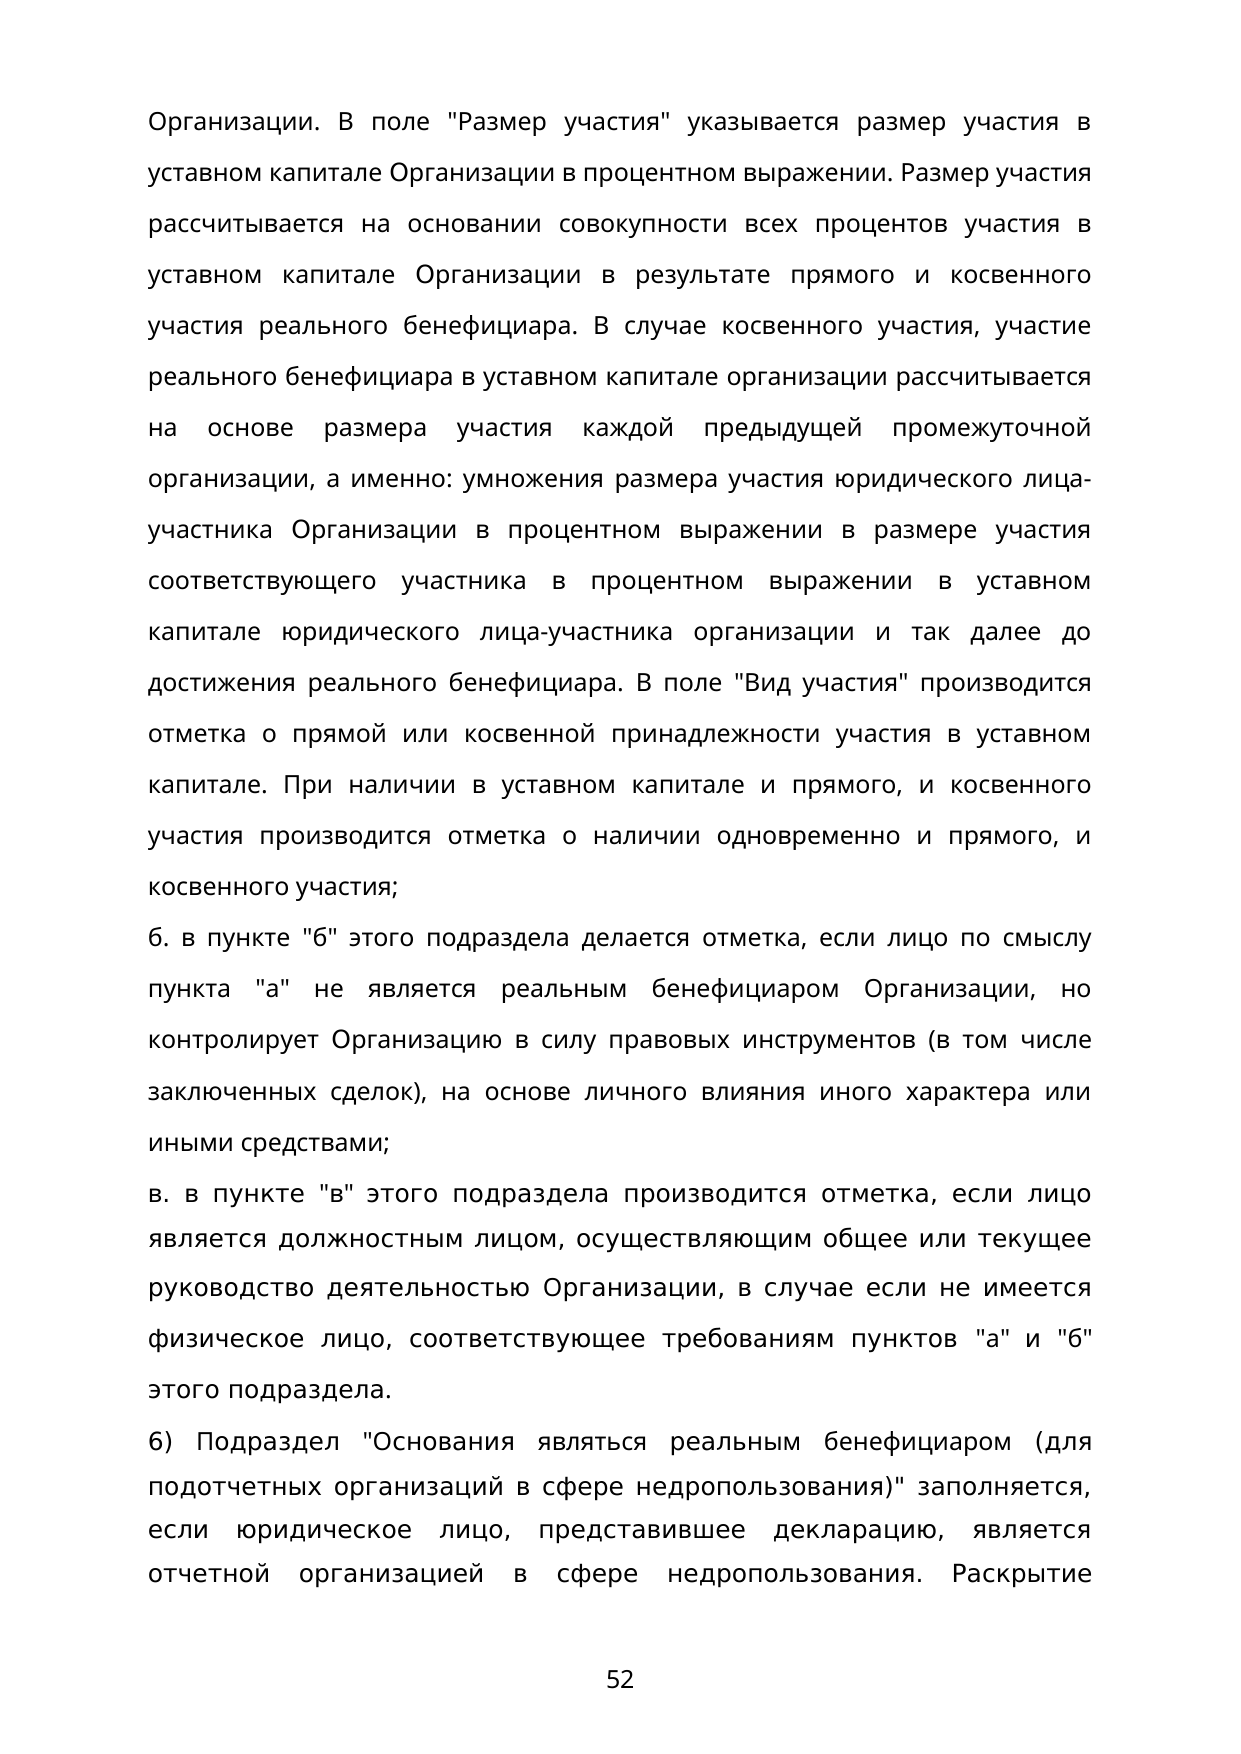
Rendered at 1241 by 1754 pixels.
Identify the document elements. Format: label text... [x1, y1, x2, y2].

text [148, 103, 1092, 903]
text б. в пункте "б" этого подраздела делается отметка, если лицо по смыслу пункта "а" не является реальным бенефициаром Организации, но контролирует Օрганизацию в силу правовых инструментов (в том числе заключенных сделок), на основе личного влияния иного характера или иными средствами; [148, 920, 1092, 1158]
text в. в пункте "в" этого подраздела производится отметка, если лицо является должностным лицом, осуществляющим общее или текущее руководство деятельностью Организации, в случае если не имеется физическое лицо, соответствующее требованиям пунктов "а" и "б" этого подраздела. [148, 1175, 1092, 1406]
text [148, 1423, 1092, 1589]
